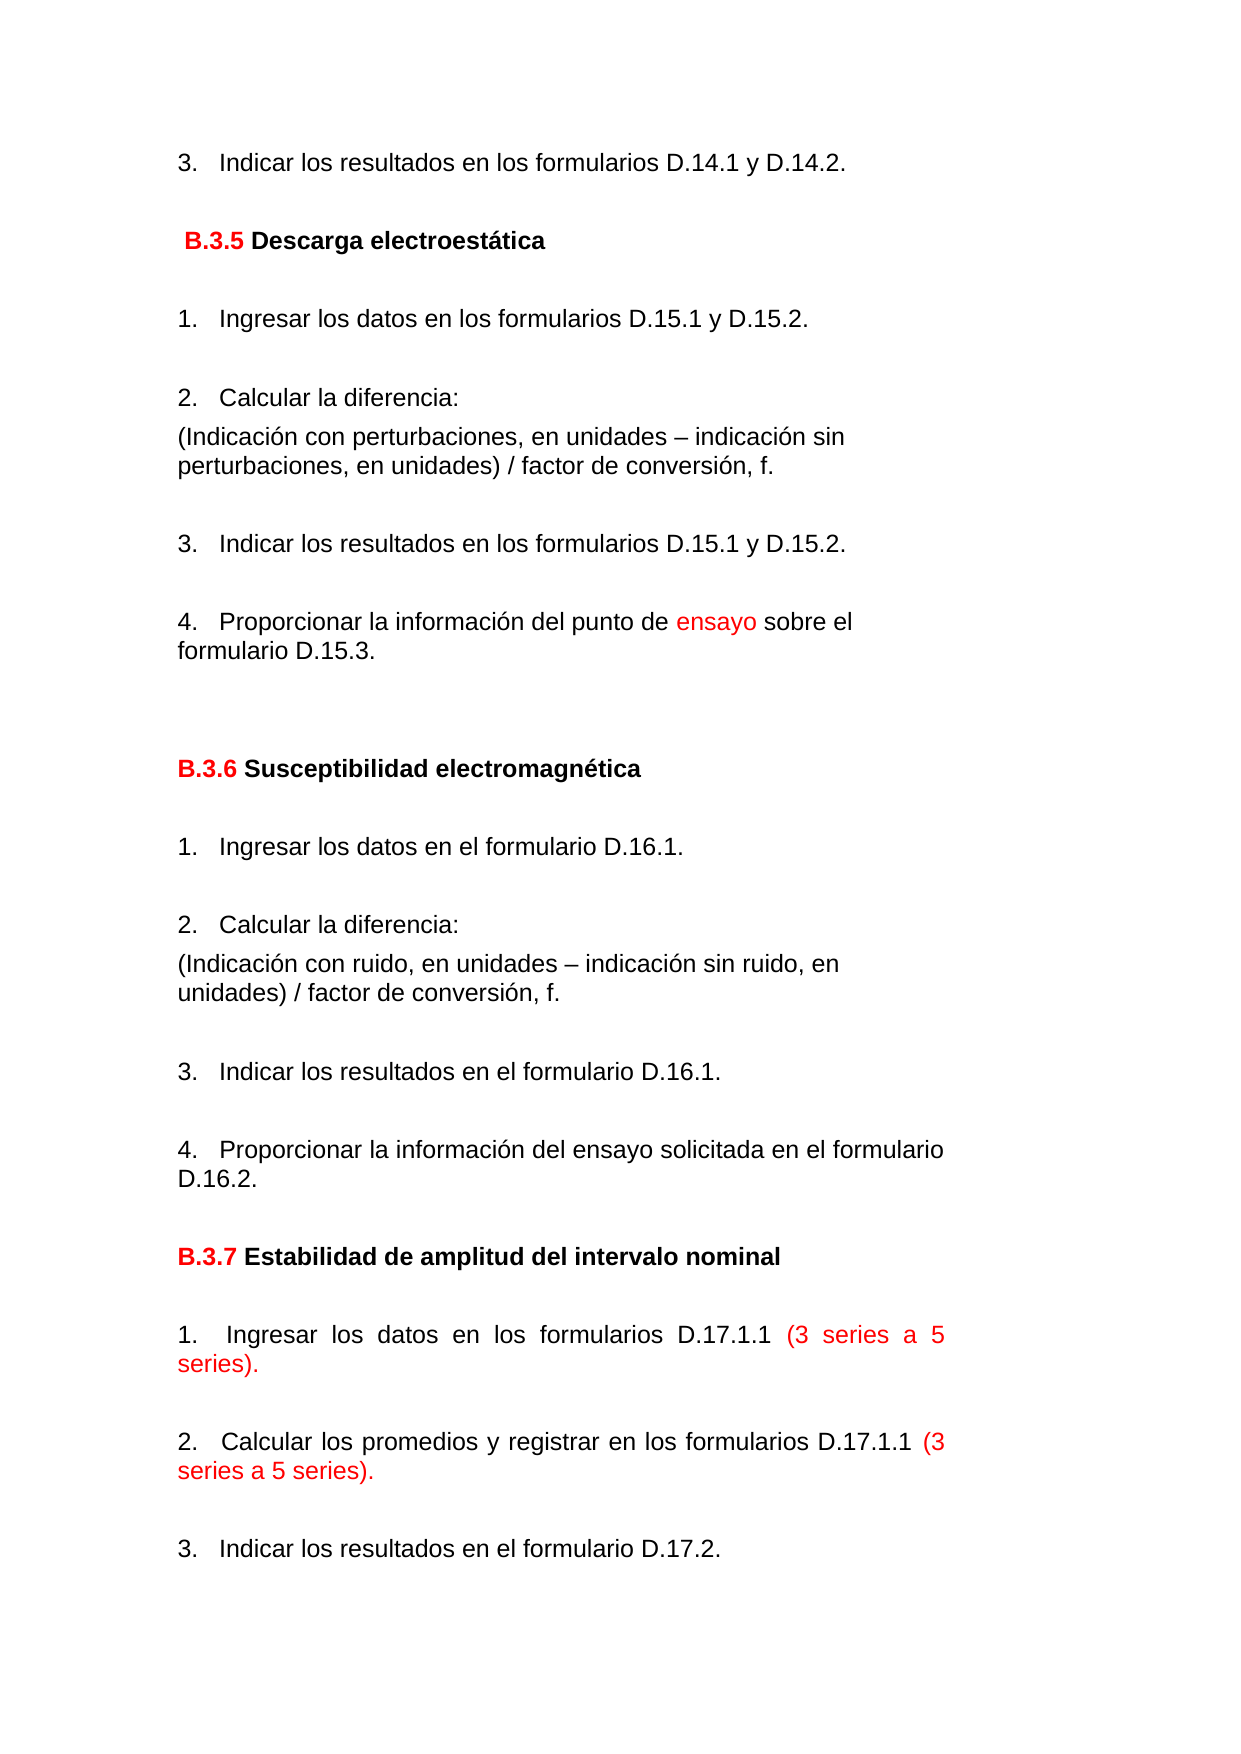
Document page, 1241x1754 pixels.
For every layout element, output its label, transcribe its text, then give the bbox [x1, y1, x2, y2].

text 1. Ingresar los datos en los formularios D.15.1 y D.15.2. [177, 304, 945, 333]
text B.3.5 Descarga electroestática [177, 226, 945, 255]
text B.3.7 Estabilidad de amplitud del intervalo nominal [177, 1242, 945, 1271]
text 3. Indicar los resultados en el formulario D.17.2. [177, 1534, 945, 1563]
text 3. Indicar los resultados en los formularios D.14.1 y D.14.2. [177, 148, 945, 176]
text 2. Calcular los promedios y registrar en los formularios D.17.1.1 (3 series a 5 series). [177, 1427, 945, 1485]
text 4. Proporcionar la información del ensayo solicitada en el formulario D.16.2. [177, 1135, 945, 1192]
text 2. Calcular la diferencia: [177, 910, 945, 939]
text (Indicación con perturbaciones, en unidades – indicación sin perturbaciones, en unidades) / factor de conversión, f. [177, 422, 945, 479]
text 1. Ingresar los datos en los formularios D.17.1.1 (3 series a 5 series). [177, 1320, 945, 1378]
text 3. Indicar los resultados en los formularios D.15.1 y D.15.2. [177, 529, 945, 558]
text 1. Ingresar los datos en el formulario D.16.1. [177, 832, 945, 861]
text (Indicación con ruido, en unidades – indicación sin ruido, en unidades) / factor de conversión, f. [177, 949, 945, 1007]
text 2. Calcular la diferencia: [177, 383, 945, 411]
text 4. Proporcionar la información del punto de ensayo sobre el formulario D.15.3. [177, 607, 945, 665]
text 3. Indicar los resultados en el formulario D.16.1. [177, 1056, 945, 1085]
text B.3.6 Susceptibilidad electromagnética [177, 753, 945, 782]
